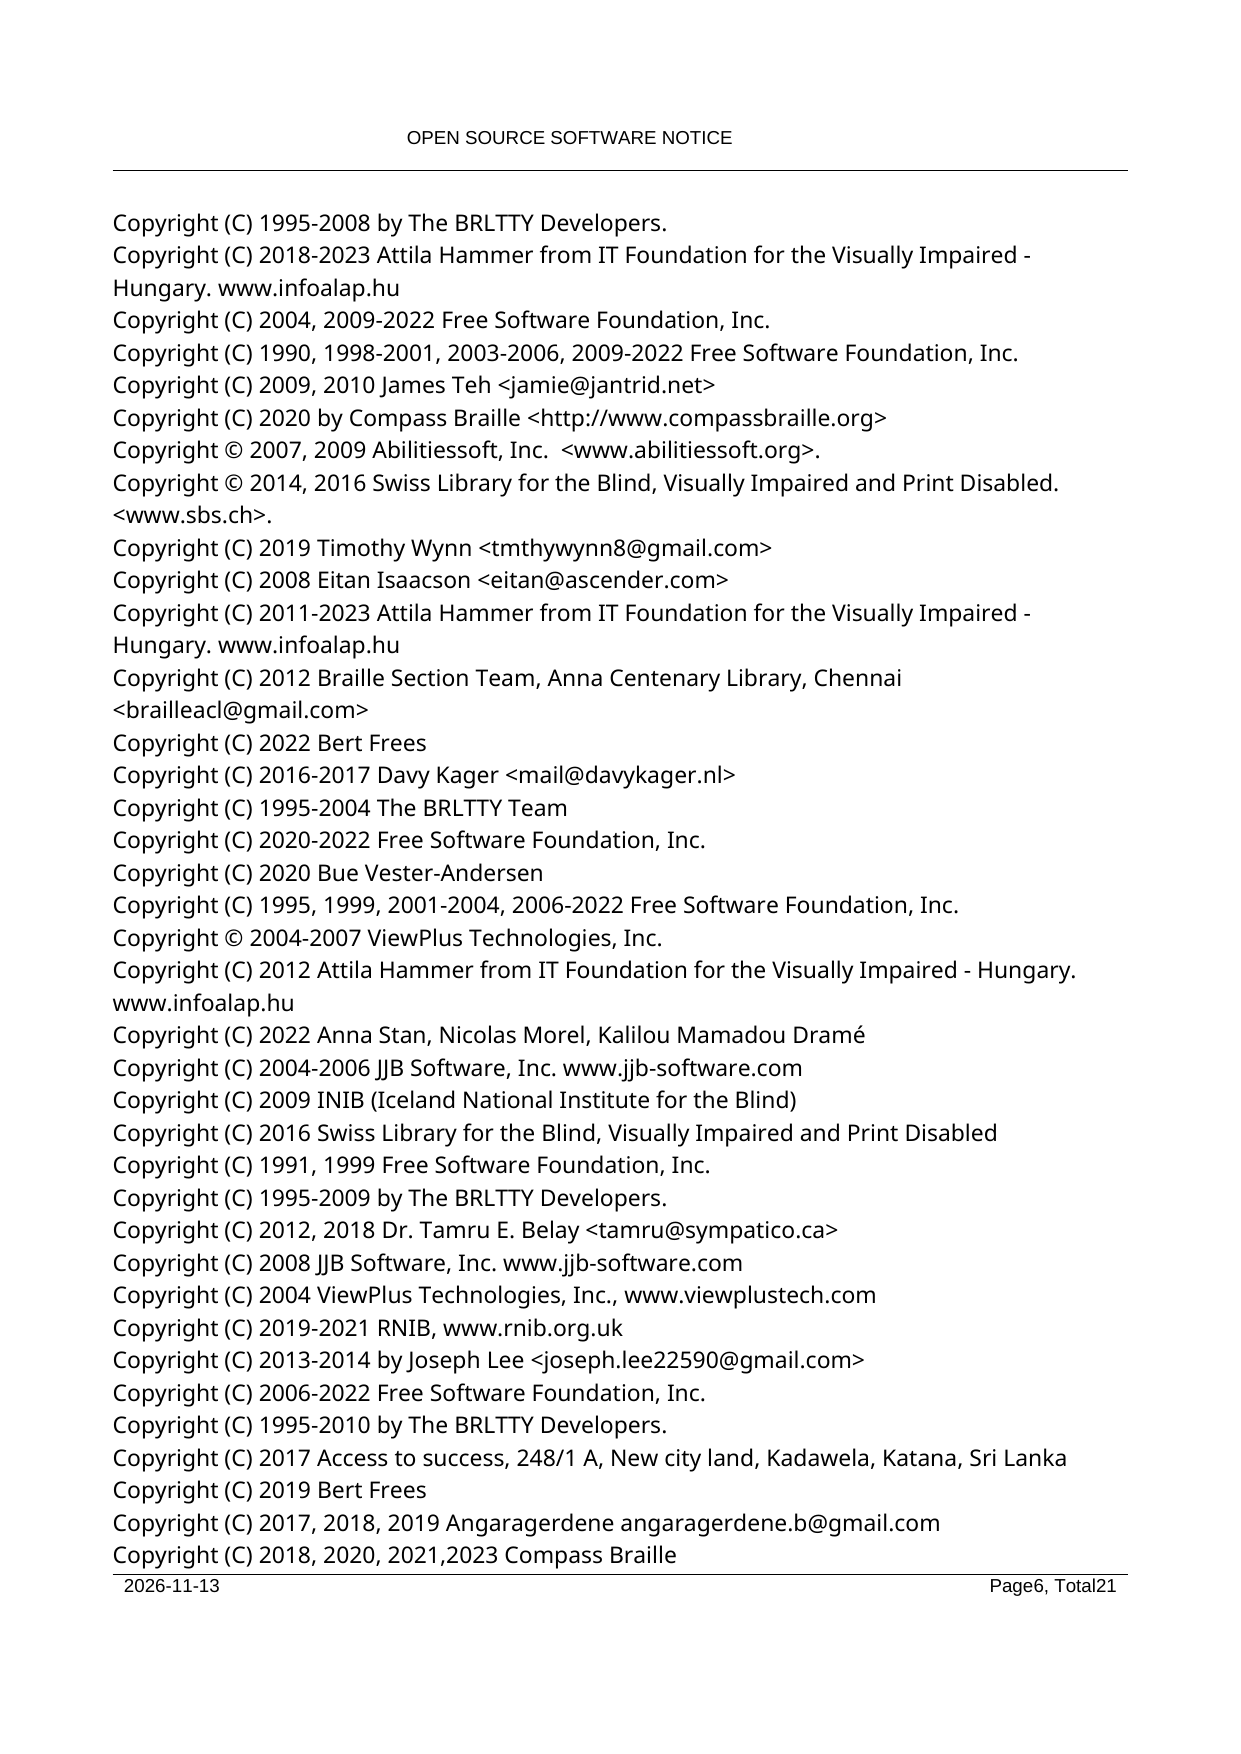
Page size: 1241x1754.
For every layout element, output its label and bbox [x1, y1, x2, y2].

text [112, 206, 1128, 1571]
